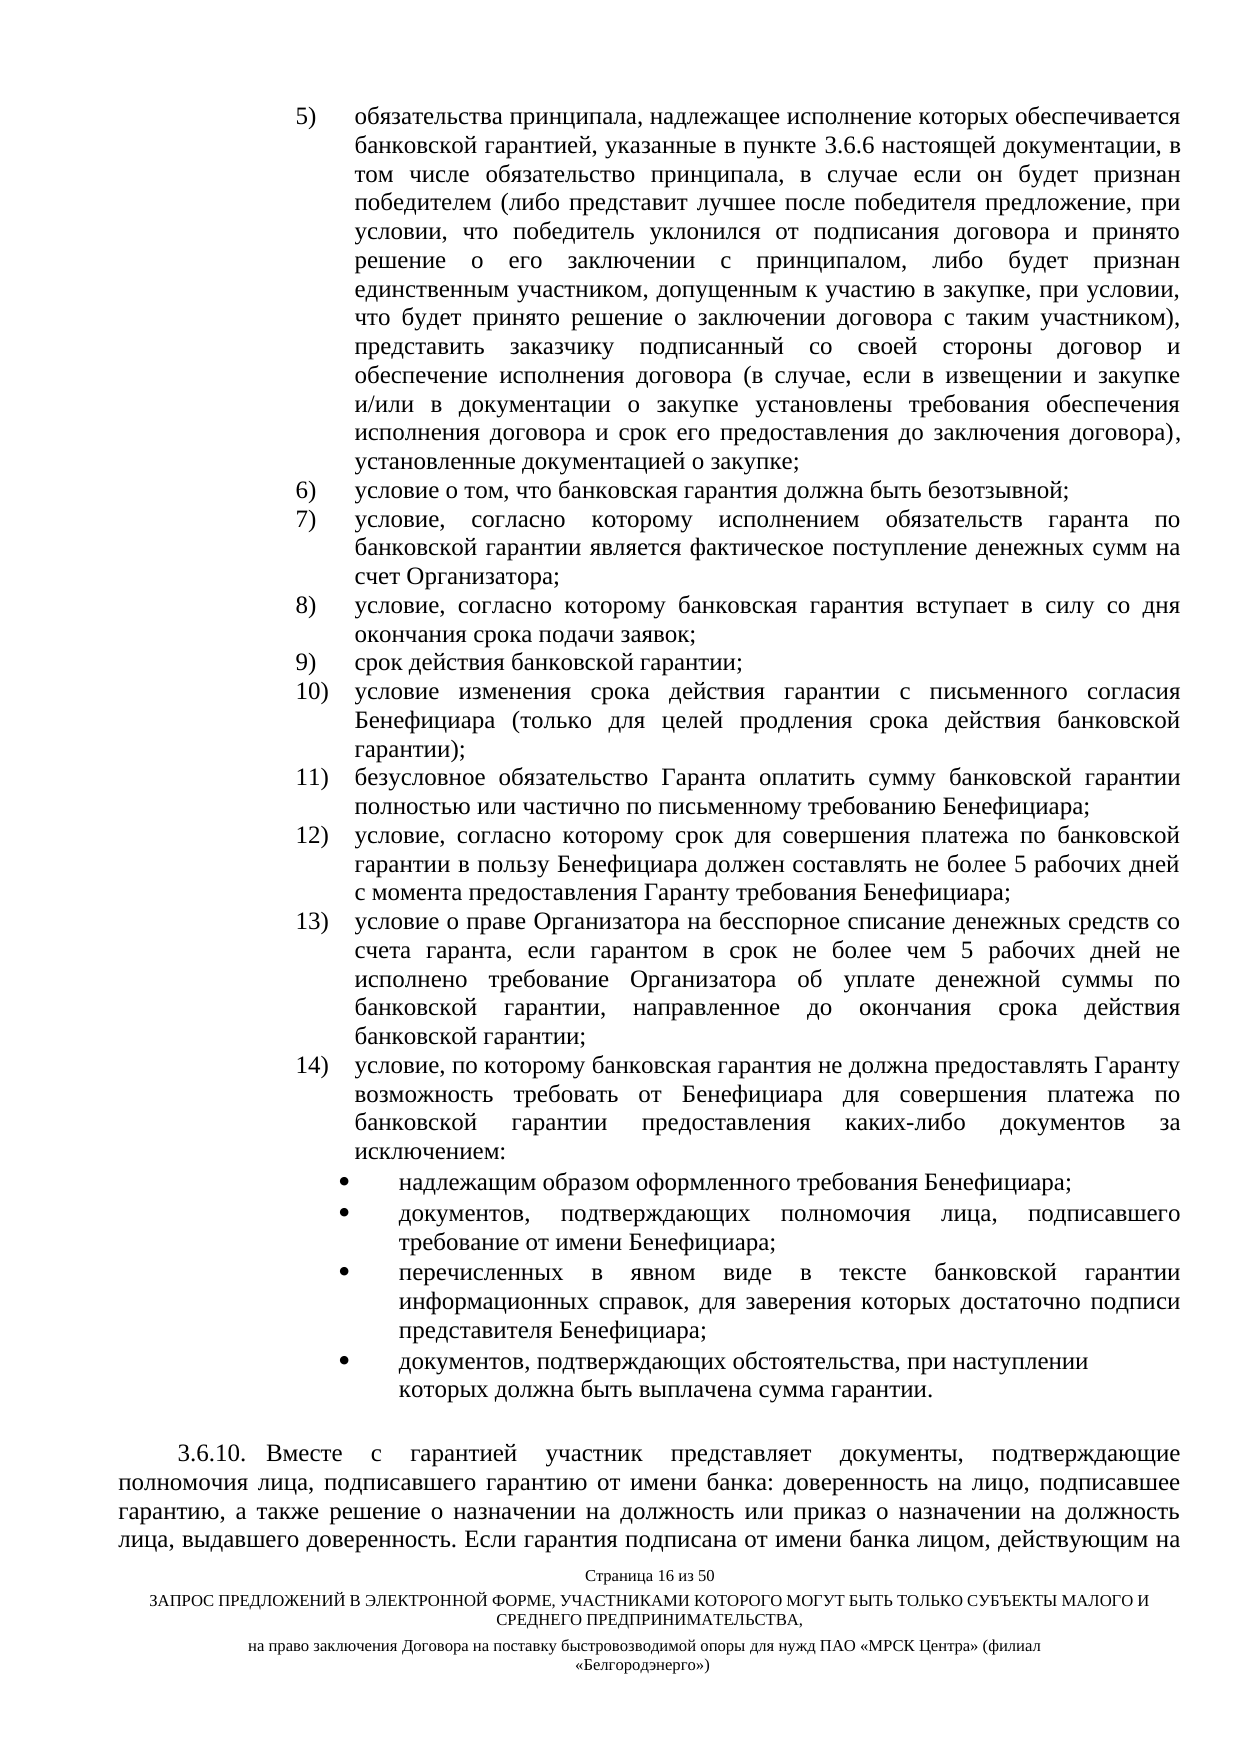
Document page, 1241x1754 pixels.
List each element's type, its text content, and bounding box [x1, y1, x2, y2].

list обязательства принципала, надлежащее исполнение которых обеспечивается банковской гарантией, указанные в пункте 3.6.6 настоящей документации, в том числе обязательство принципала, в случае если он будет признан победителем (либо представит лучшее после победителя предложение, при условии, что победитель уклонился от подписания договора и принято решение о его заключении с принципалом, либо будет признан единственным участником, допущенным к участию в закупке, при условии, что будет принято решение о заключении договора с таким участником), представить заказчику подписанный со своей стороны договор и обеспечение исполнения договора (в случае, если в извещении и закупке и/или в документации о закупке установлены требования обеспечения исполнения договора и срок его предоставления до заключения договора), установленные документацией о закупке; [295, 101, 1181, 475]
list условие о праве Организатора на бесспорное списание денежных средств со счета гаранта, если гарантом в срок не более чем 5 рабочих дней не исполнено требование Организатора об уплате денежной суммы по банковской гарантии, направленное до окончания срока действия банковской гарантии; [295, 906, 1181, 1050]
list срок действия банковской гарантии; [295, 647, 1181, 676]
list условие, по которому банковская гарантия не должна предоставлять Гаранту возможность требовать от Бенефициара для совершения платежа по банковской гарантии предоставления каких-либо документов за исключением: [295, 1050, 1181, 1165]
list перечисленных в явном виде в тексте банковской гарантии информационных справок, для заверения которых достаточно подписи представителя Бенефициара; [340, 1257, 1181, 1344]
list безусловное обязательство Гаранта оплатить сумму банковской гарантии полностью или частично по письменному требованию Бенефициара; [295, 762, 1181, 820]
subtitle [118, 1438, 1181, 1553]
list условие, согласно которому исполнением обязательств гаранта по банковской гарантии является фактическое поступление денежных сумм на счет Организатора; [295, 504, 1181, 590]
list условие о том, что банковская гарантия должна быть безотзывной; [295, 475, 1181, 504]
list документов, подтверждающих обстоятельства, при наступлении которых должна быть выплачена сумма гарантии. [340, 1346, 1181, 1403]
list условие, согласно которому срок для совершения платежа по банковской гарантии в пользу Бенефициара должен составлять не более 5 рабочих дней с момента предоставления Гаранту требования Бенефициара; [295, 820, 1181, 906]
list документов, подтверждающих полномочия лица, подписавшего требование от имени Бенефициара; [340, 1198, 1181, 1255]
list условие, согласно которому банковская гарантия вступает в силу со дня окончания срока подачи заявок; [295, 590, 1181, 647]
list условие изменения срока действия гарантии с письменного согласия Бенефициара (только для целей продления срока действия банковской гарантии); [295, 676, 1181, 762]
list надлежащим образом оформленного требования Бенефициара; [340, 1167, 1181, 1196]
